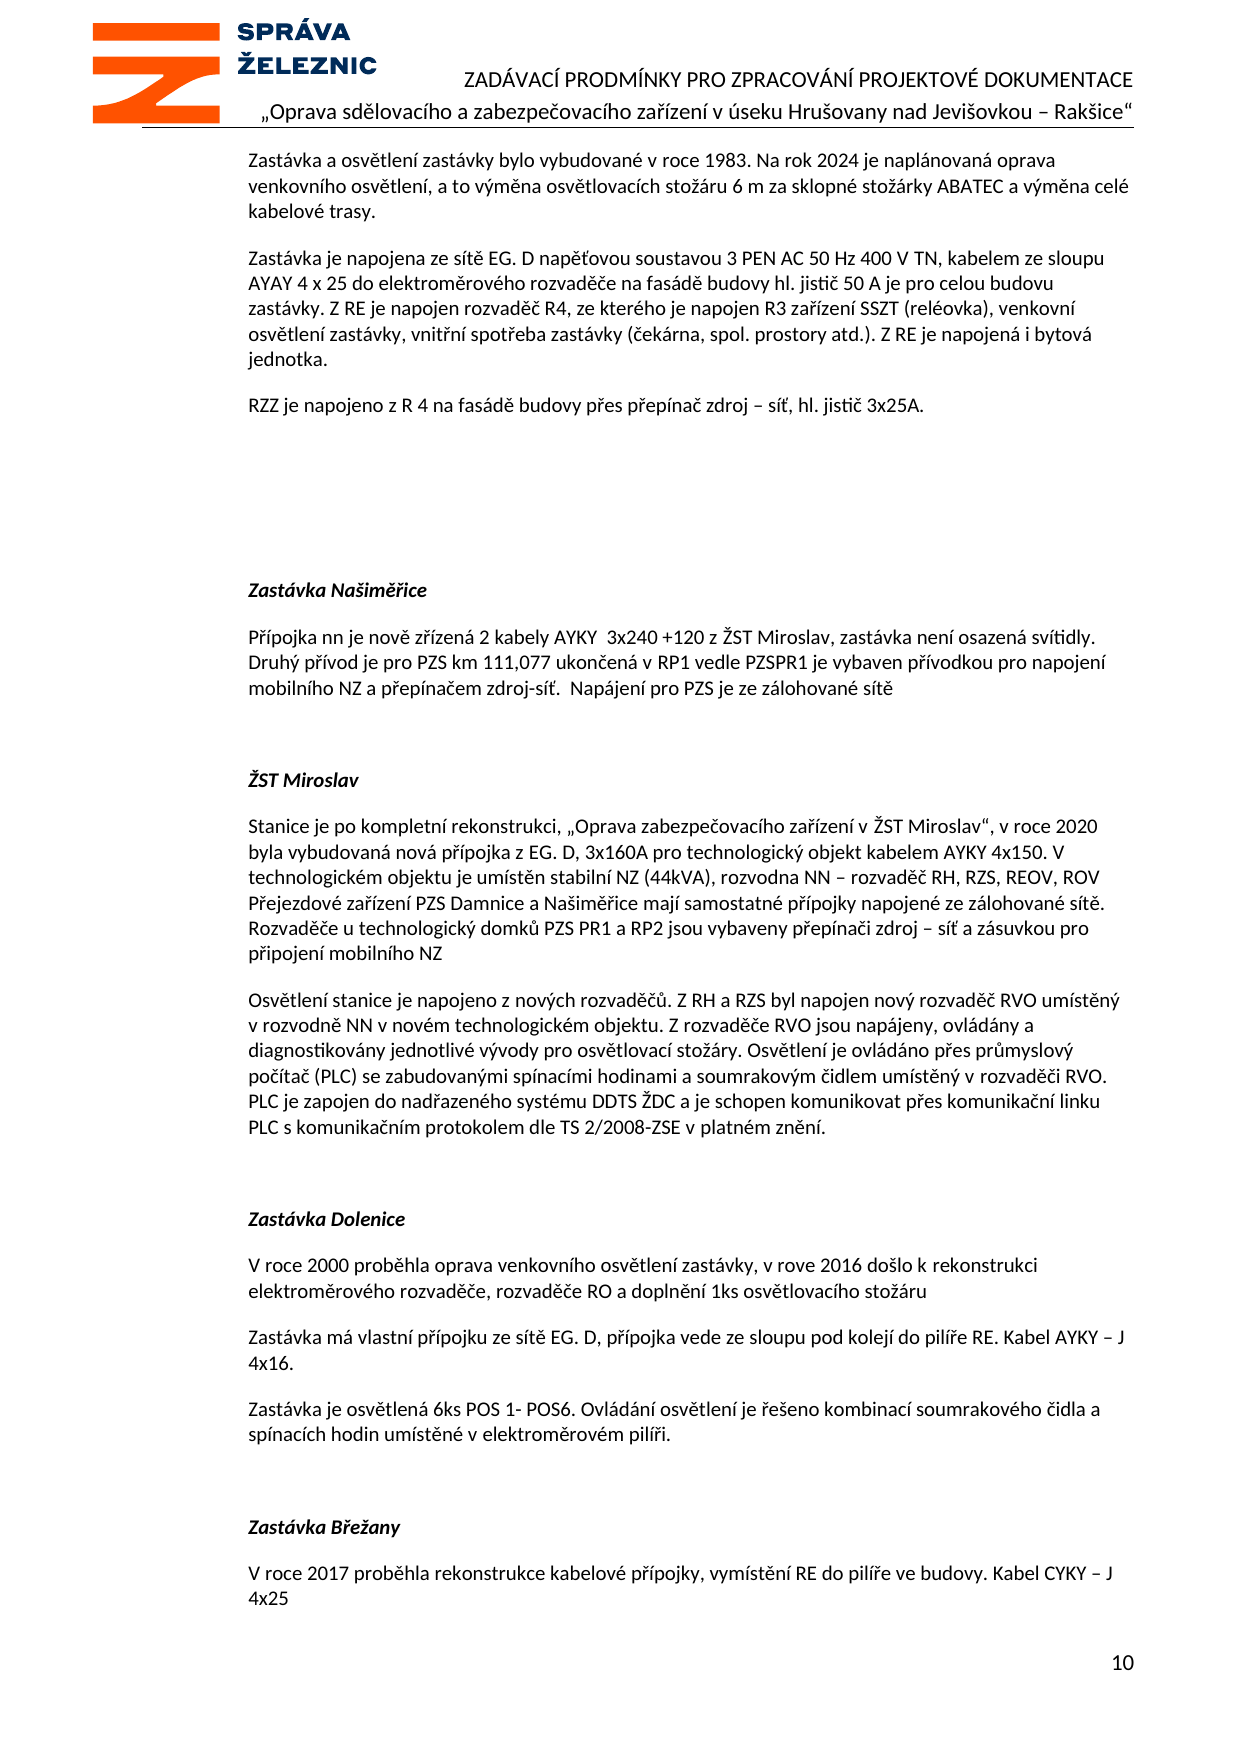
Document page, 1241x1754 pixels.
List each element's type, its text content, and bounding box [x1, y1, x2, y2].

list Zastávka Našiměřice [248, 578, 1134, 603]
list Stanice je po kompletní rekonstrukci, „Oprava zabezpečovacího zařízení v ŽST Miroslav“, v roce 2020 byla vybudovaná nová přípojka z EG. D, 3x160A pro technologický objekt kabelem AYKY 4x150. V technologickém objektu je umístěn stabilní NZ (44kVA), rozvodna NN – rozvaděč RH, RZS, REOV, ROV Přejezdové zařízení PZS Damnice a Našiměřice mají samostatné přípojky napojené ze zálohované sítě. Rozvaděče u technologický domků PZS PR1 a RP2 jsou vybaveny přepínači zdroj – síť a zásuvkou pro připojení mobilního NZ [248, 813, 1134, 966]
list Zastávka Dolenice [248, 1206, 1134, 1232]
list RZZ je napojeno z R 4 na fasádě budovy přes přepínač zdroj – síť, hl. jistič 3x25A. [248, 393, 1134, 418]
list Zastávka je napojena ze sítě EG. D napěťovou soustavou 3 PEN AC 50 Hz 400 V TN, kabelem ze sloupu AYAY 4 x 25 do elektroměrového rozvaděče na fasádě budovy hl. jistič 50 A je pro celou budovu zastávky. Z RE je napojen rozvaděč R4, ze kterého je napojen R3 zařízení SSZT (reléovka), venkovní osvětlení zastávky, vnitřní spotřeba zastávky (čekárna, spol. prostory atd.). Z RE je napojená i bytová jednotka. [248, 245, 1134, 372]
list ŽST Miroslav [248, 767, 1134, 793]
list Přípojka nn je nově zřízená 2 kabely AYKY 3x240 +120 z ŽST Miroslav, zastávka není osazená svítidly. Druhý přívod je pro PZS km 111,077 ukončená v RP1 vedle PZSPR1 je vybaven přívodkou pro napojení mobilního NZ a přepínačem zdroj-síť. Napájení pro PZS je ze zálohované sítě [248, 624, 1134, 700]
list Zastávka má vlastní přípojku ze sítě EG. D, přípojka vede ze sloupu pod kolejí do pilíře RE. Kabel AYKY – J 4x16. [248, 1324, 1134, 1375]
list Osvětlení stanice je napojeno z nových rozvaděčů. Z RH a RZS byl napojen nový rozvaděč RVO umístěný v rozvodně NN v novém technologickém objektu. Z rozvaděče RVO jsou napájeny, ovládány a diagnostikovány jednotlivé vývody pro osvětlovací stožáry. Osvětlení je ovládáno přes průmyslový počítač (PLC) se zabudovanými spínacími hodinami a soumrakovým čidlem umístěný v rozvaděči RVO. PLC je zapojen do nadřazeného systému DDTS ŽDC a je schopen komunikovat přes komunikační linku PLC s komunikačním protokolem dle TS 2/2008-ZSE v platném znění. [248, 987, 1134, 1139]
list Zastávka Břežany [248, 1514, 1134, 1539]
list Zastávka je osvětlená 6ks POS 1- POS6. Ovládání osvětlení je řešeno kombinací soumrakového čidla a spínacích hodin umístěné v elektroměrovém pilíři. [248, 1396, 1134, 1447]
list V roce 2017 proběhla rekonstrukce kabelové přípojky, vymístění RE do pilíře ve budovy. Kabel CYKY – J 4x25 [248, 1560, 1134, 1611]
list Zastávka a osvětlení zastávky bylo vybudované v roce 1983. Na rok 2024 je naplánovaná oprava venkovního osvětlení, a to výměna osvětlovacích stožáru 6 m za sklopné stožárky ABATEC a výměna celé kabelové trasy. [248, 148, 1134, 224]
list V roce 2000 proběhla oprava venkovního osvětlení zastávky, v rove 2016 došlo k rekonstrukci elektroměrového rozvaděče, rozvaděče RO a doplnění 1ks osvětlovacího stožáru [248, 1253, 1134, 1303]
